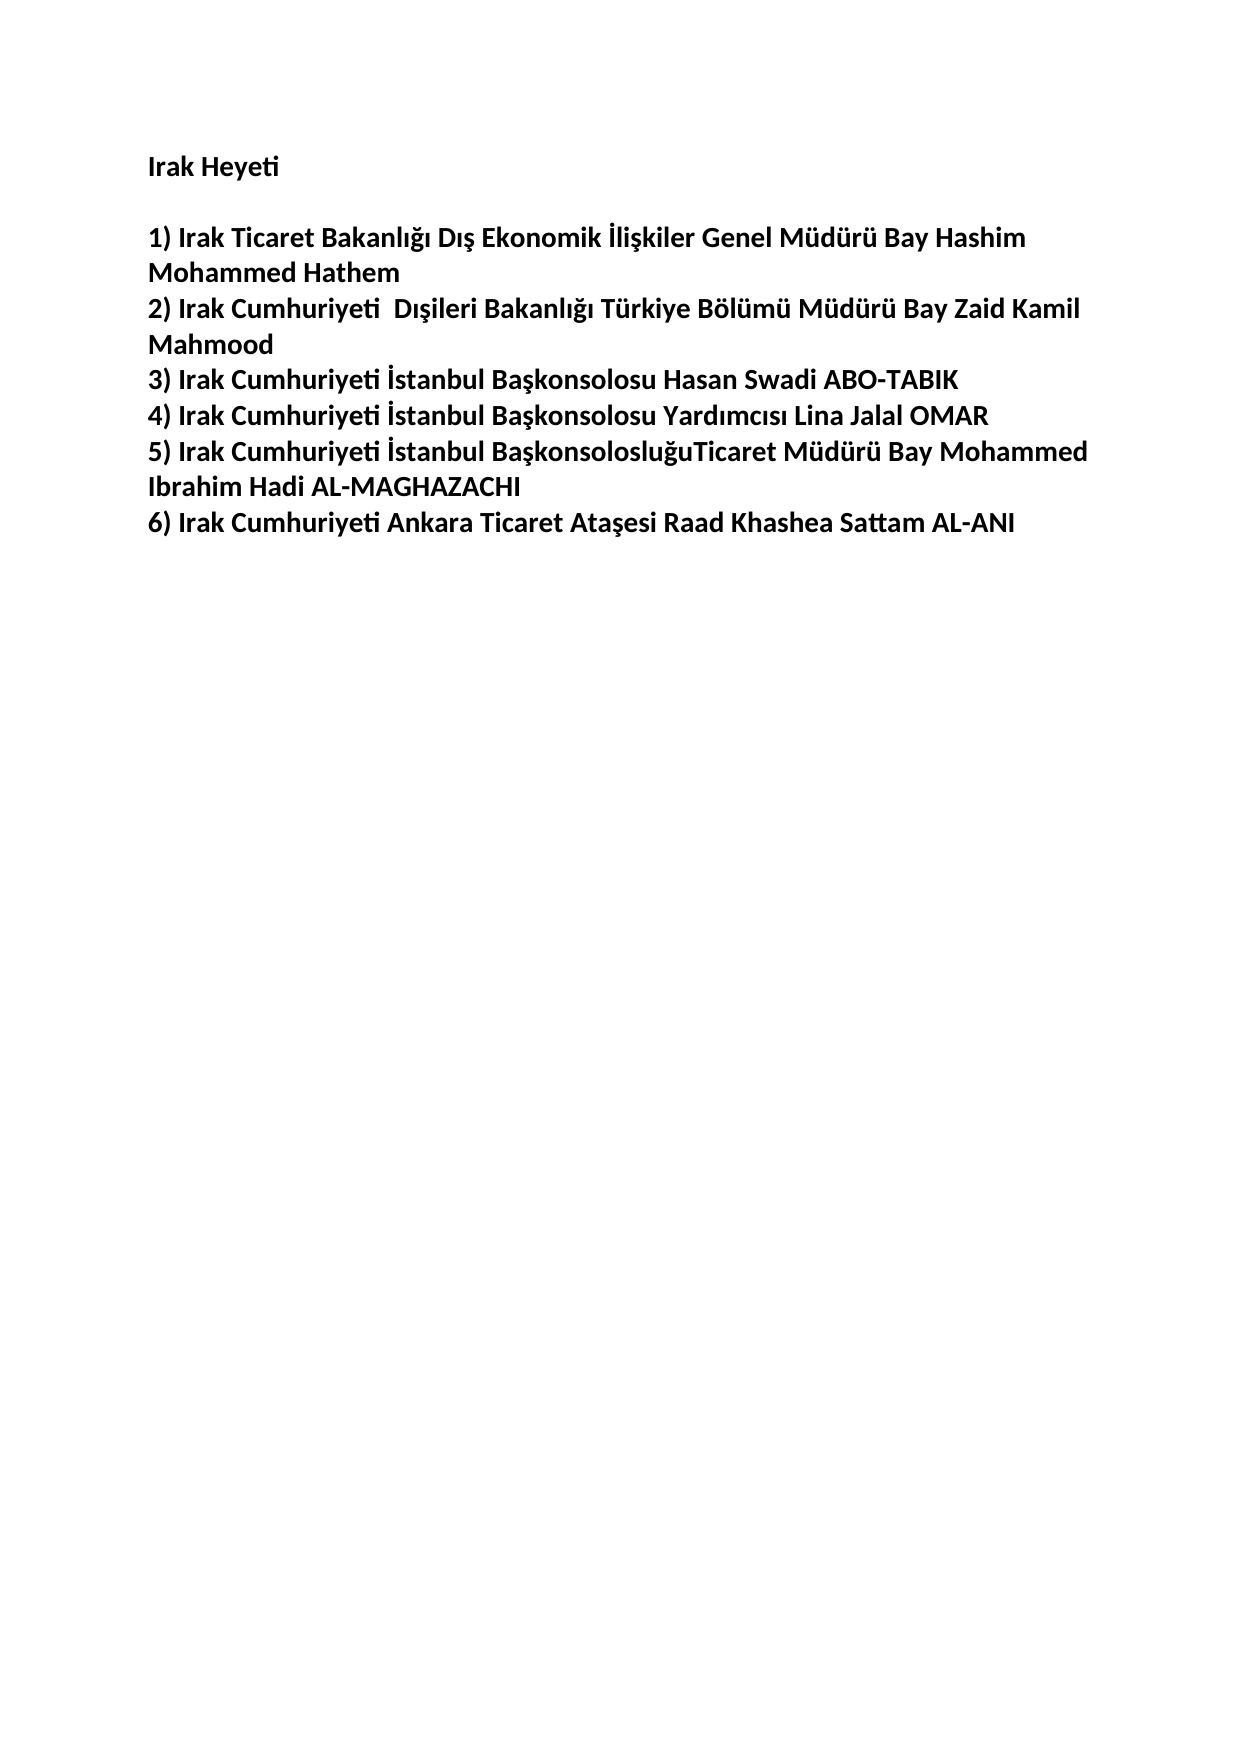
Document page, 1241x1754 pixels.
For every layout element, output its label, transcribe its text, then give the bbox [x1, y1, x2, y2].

text 3) Irak Cumhuriyeti İstanbul Başkonsolosu Hasan Swadi ABO-TABIK [148, 361, 1093, 397]
text 6) Irak Cumhuriyeti Ankara Ticaret Ataşesi Raad Khashea Sattam AL-ANI [148, 504, 1093, 539]
text Irak Heyeti [148, 148, 1093, 183]
text 5) Irak Cumhuriyeti İstanbul BaşkonsolosluğuTicaret Müdürü Bay Mohammed Ibrahim Hadi AL-MAGHAZACHI [148, 433, 1093, 504]
text 4) Irak Cumhuriyeti İstanbul Başkonsolosu Yardımcısı Lina Jalal OMAR [148, 397, 1093, 433]
text 2) Irak Cumhuriyeti Dışileri Bakanlığı Türkiye Bölümü Müdürü Bay Zaid Kamil Mahmood [148, 290, 1093, 361]
text 1) Irak Ticaret Bakanlığı Dış Ekonomik İlişkiler Genel Müdürü Bay Hashim Mohammed Hathem [148, 219, 1093, 290]
